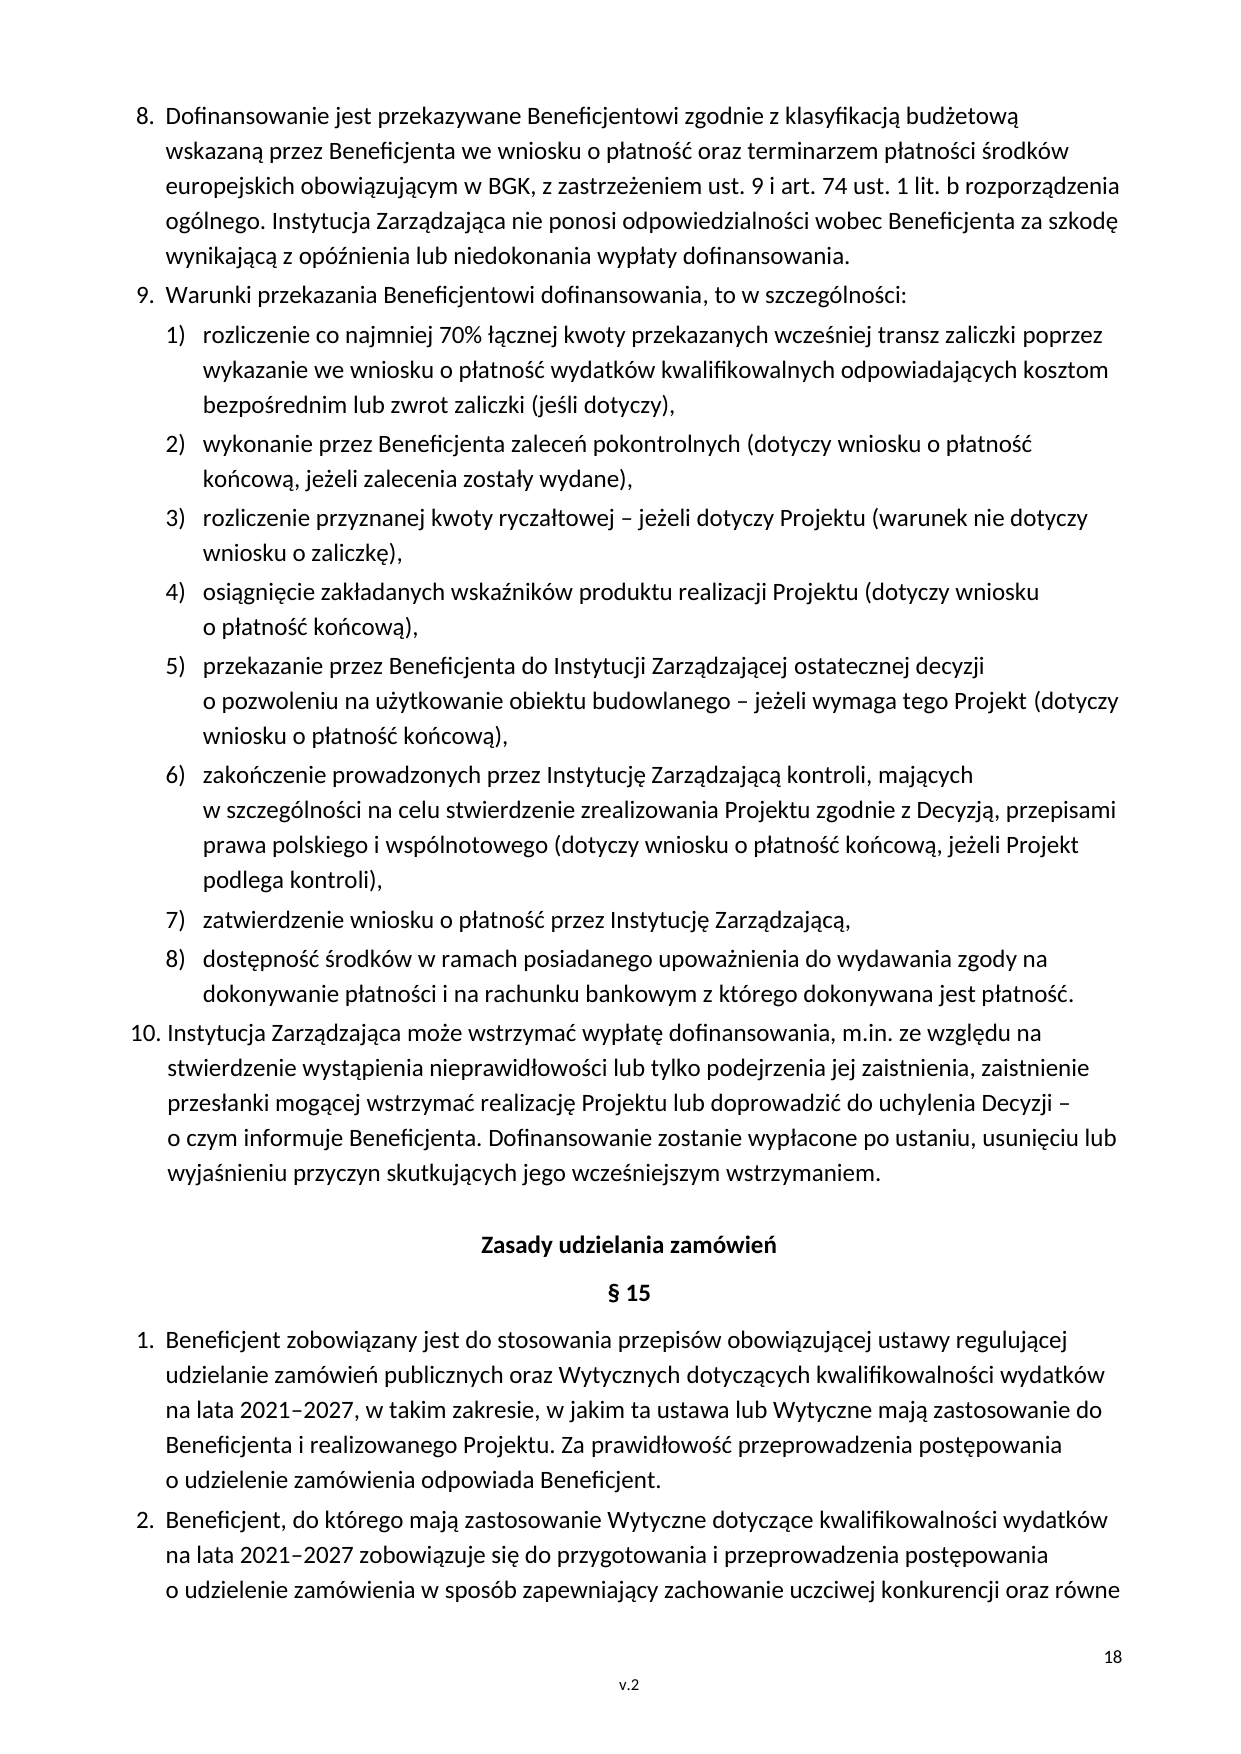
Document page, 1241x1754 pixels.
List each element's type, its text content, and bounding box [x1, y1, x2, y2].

list wykonanie przez Beneficjenta zaleceń pokontrolnych (dotyczy wniosku o płatność końcową, jeżeli zalecenia zostały wydane), [165, 428, 1122, 493]
list przekazanie przez Beneficjenta do Instytucji Zarządzającej ostatecznej decyzji o pozwoleniu na użytkowanie obiektu budowlanego – jeżeli wymaga tego Projekt (dotyczy wniosku o płatność końcową), [165, 650, 1122, 751]
list Dofinansowanie jest przekazywane Beneficjentowi zgodnie z klasyfikacją budżetową wskazaną przez Beneficjenta we wniosku o płatność oraz terminarzem płatności środków europejskich obowiązującym w BGK, z zastrzeżeniem ust. 9 i art. 74 ust. 1 lit. b rozporządzenia ogólnego. Instytucja Zarządzająca nie ponosi odpowiedzialności wobec Beneficjenta za szkodę wynikającą z opóźnienia lub niedokonania wypłaty dofinansowania. [136, 100, 1122, 271]
list rozliczenie przyznanej kwoty ryczałtowej – jeżeli dotyczy Projektu (warunek nie dotyczy wniosku o zaliczkę), [165, 502, 1122, 568]
list rozliczenie co najmniej 70% łącznej kwoty przekazanych wcześniej transz zaliczki poprzez wykazanie we wniosku o płatność wydatków kwalifikowalnych odpowiadających kosztom bezpośrednim lub zwrot zaliczki (jeśli dotyczy), [165, 319, 1122, 419]
list dostępność środków w ramach posiadanego upoważnienia do wydawania zgody na dokonywanie płatności i na rachunku bankowym z którego dokonywana jest płatność. [165, 943, 1122, 1008]
subtitle § 15 [136, 1277, 1122, 1308]
list Instytucja Zarządzająca może wstrzymać wypłatę dofinansowania, m.in. ze względu na stwierdzenie wystąpienia nieprawidłowości lub tylko podejrzenia jej zaistnienia, zaistnienie przesłanki mogącej wstrzymać realizację Projektu lub doprowadzić do uchylenia Decyzji – o czym informuje Beneficjenta. Dofinansowanie zostanie wypłacone po ustaniu, usunięciu lub wyjaśnieniu przyczyn skutkujących jego wcześniejszym wstrzymaniem. [130, 1017, 1122, 1188]
list Warunki przekazania Beneficjentowi dofinansowania, to w szczególności: [136, 279, 1122, 310]
list zatwierdzenie wniosku o płatność przez Instytucję Zarządzającą, [165, 904, 1122, 934]
list Beneficjent zobowiązany jest do stosowania przepisów obowiązującej ustawy regulującej udzielanie zamówień publicznych oraz Wytycznych dotyczących kwalifikowalności wydatków na lata 2021–2027, w takim zakresie, w jakim ta ustawa lub Wytyczne mają zastosowanie do Beneficjenta i realizowanego Projektu. Za prawidłowość przeprowadzenia postępowania o udzielenie zamówienia odpowiada Beneficjent. [136, 1324, 1122, 1495]
subtitle Zasady udzielania zamówień [136, 1229, 1122, 1260]
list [136, 1504, 1122, 1604]
list osiągnięcie zakładanych wskaźników produktu realizacji Projektu (dotyczy wniosku o płatność końcową), [165, 576, 1122, 642]
list zakończenie prowadzonych przez Instytucję Zarządzającą kontroli, mających w szczególności na celu stwierdzenie zrealizowania Projektu zgodnie z Decyzją, przepisami prawa polskiego i wspólnotowego (dotyczy wniosku o płatność końcową, jeżeli Projekt podlega kontroli), [165, 759, 1122, 895]
